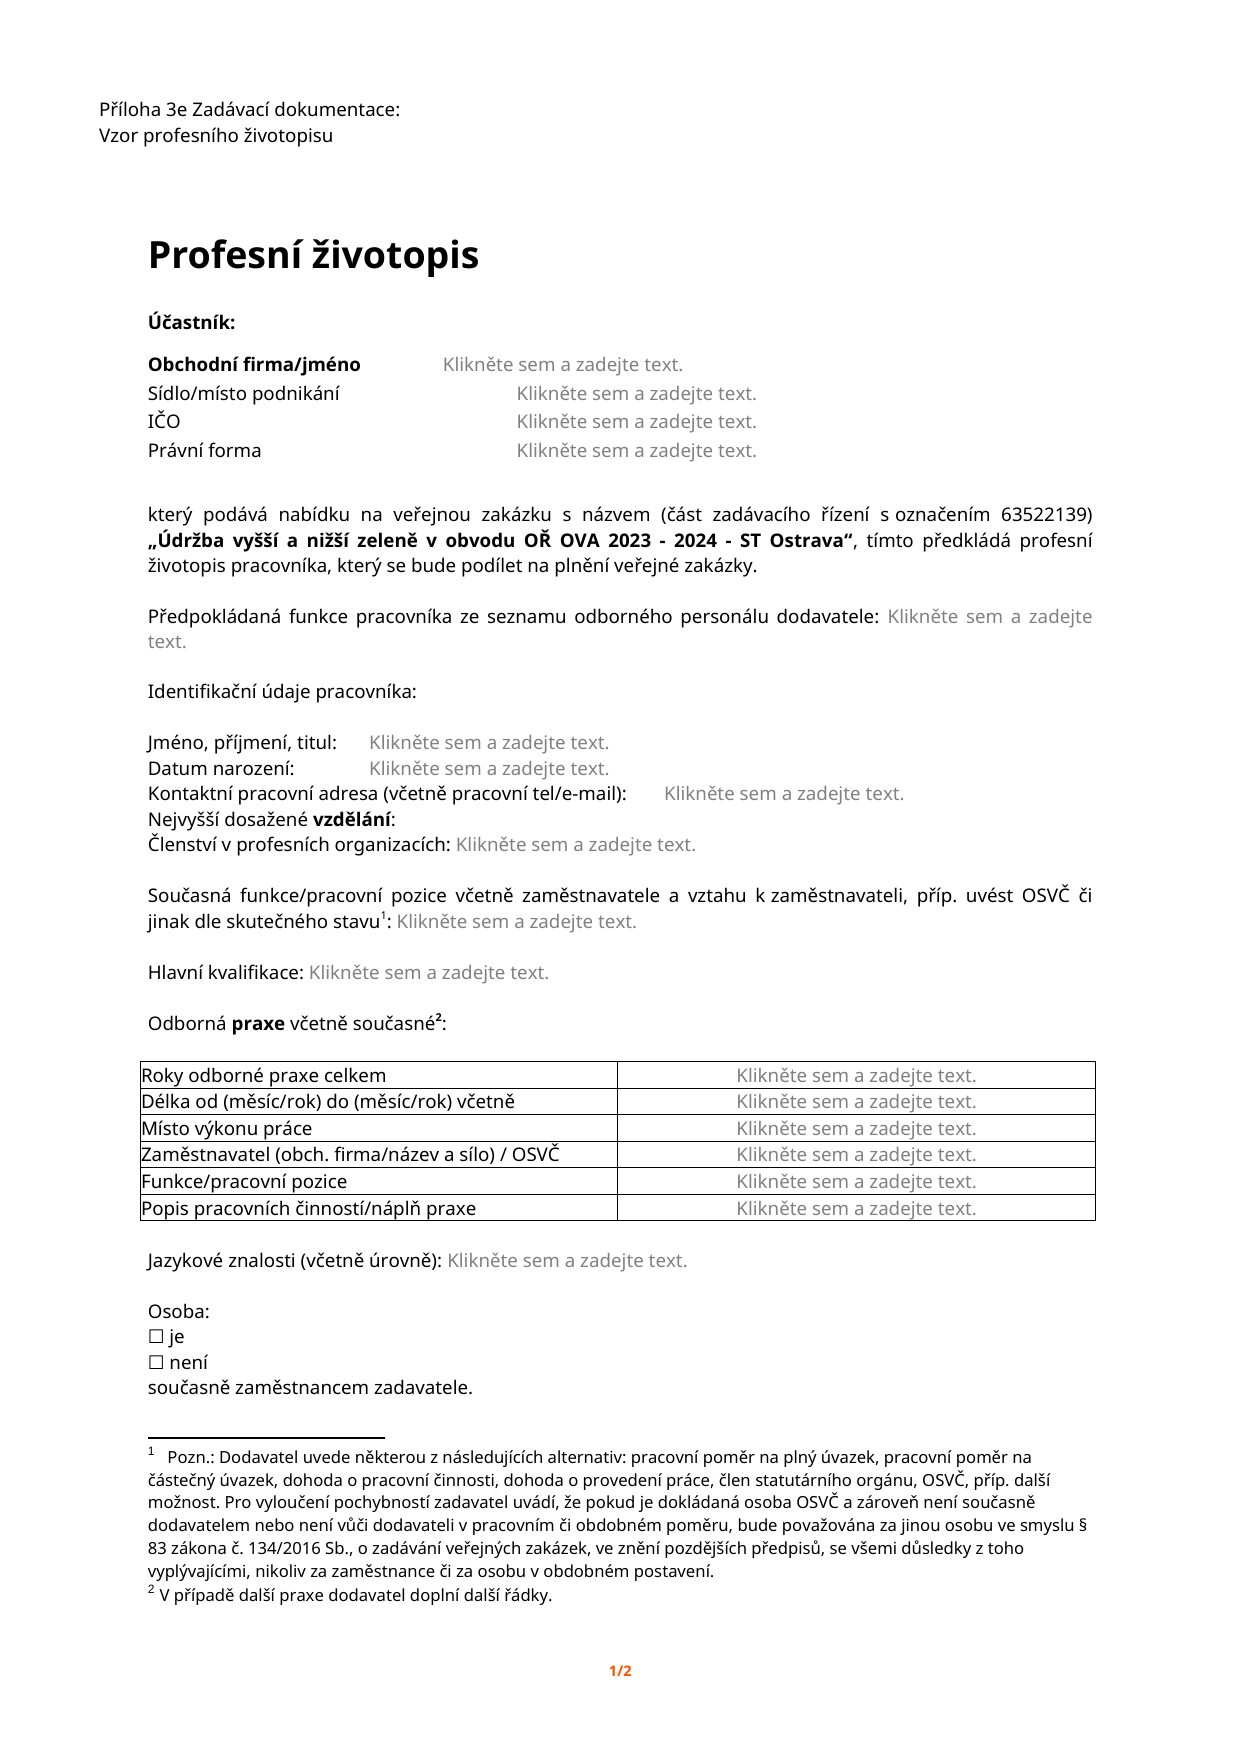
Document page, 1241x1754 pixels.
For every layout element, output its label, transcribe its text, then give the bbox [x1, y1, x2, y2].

table_cell Popis pracovních činností/náplň praxe [141, 1195, 617, 1220]
text Jméno, příjmení, titul: [148, 729, 1093, 755]
table_cell Funkce/pracovní pozice [141, 1168, 617, 1194]
text Obchodní firma/jméno [148, 348, 1093, 377]
text Nejvyšší dosažené vzdělání: [148, 806, 1093, 831]
text Právní forma [148, 435, 1093, 464]
table_cell [618, 1195, 1095, 1220]
table_header [618, 1062, 1095, 1088]
table_cell Délka od (měsíc/rok) do (měsíc/rok) včetně [141, 1089, 617, 1114]
table_cell [618, 1089, 1095, 1114]
text Hlavní kvalifikace: [148, 959, 1093, 984]
text Kontaktní pracovní adresa (včetně pracovní tel/e-mail): [148, 780, 1093, 806]
table_cell [618, 1142, 1095, 1167]
title Profesní životopis [148, 228, 1093, 279]
text Sídlo/místo podnikání [148, 377, 1093, 406]
text Současná funkce/pracovní pozice včetně zaměstnavatele a vztahu k zaměstnavateli, příp. uvést OSVČ či jinak dle skutečného stavu: [148, 882, 1093, 933]
text Datum narození: [148, 755, 1093, 780]
table_cell [618, 1168, 1095, 1194]
text je [148, 1323, 1093, 1349]
text současně zaměstnancem zadavatele. [148, 1374, 1093, 1400]
text Jazykové znalosti (včetně úrovně): [148, 1247, 1093, 1272]
text není [148, 1349, 1093, 1374]
table_header Roky odborné praxe celkem [141, 1062, 617, 1088]
text Osoba: [148, 1298, 1093, 1323]
text Členství v profesních organizacích: [148, 831, 1093, 857]
table_cell [618, 1115, 1095, 1141]
text IČO [148, 406, 1093, 435]
text který podává nabídku na veřejnou zakázku s názvem (část zadávacího řízení s označením 63522139) „Údržba vyšší a nižší zeleně v obvodu OŘ OVA 2023 - 2024 - ST Ostrava“, tímto předkládá profesní životopis pracovníka, který se bude podílet na plnění veřejné zakázky. [148, 502, 1093, 578]
table_cell Zaměstnavatel (obch. firma/název a sílo) / OSVČ [141, 1142, 617, 1167]
text Předpokládaná funkce pracovníka ze seznamu odborného personálu dodavatele: [148, 603, 1093, 653]
table_cell Místo výkonu práce [141, 1115, 617, 1141]
text Účastník: [148, 304, 1093, 335]
text Identifikační údaje pracovníka: [148, 678, 1093, 704]
text Odborná praxe včetně současné: [148, 1010, 1093, 1036]
